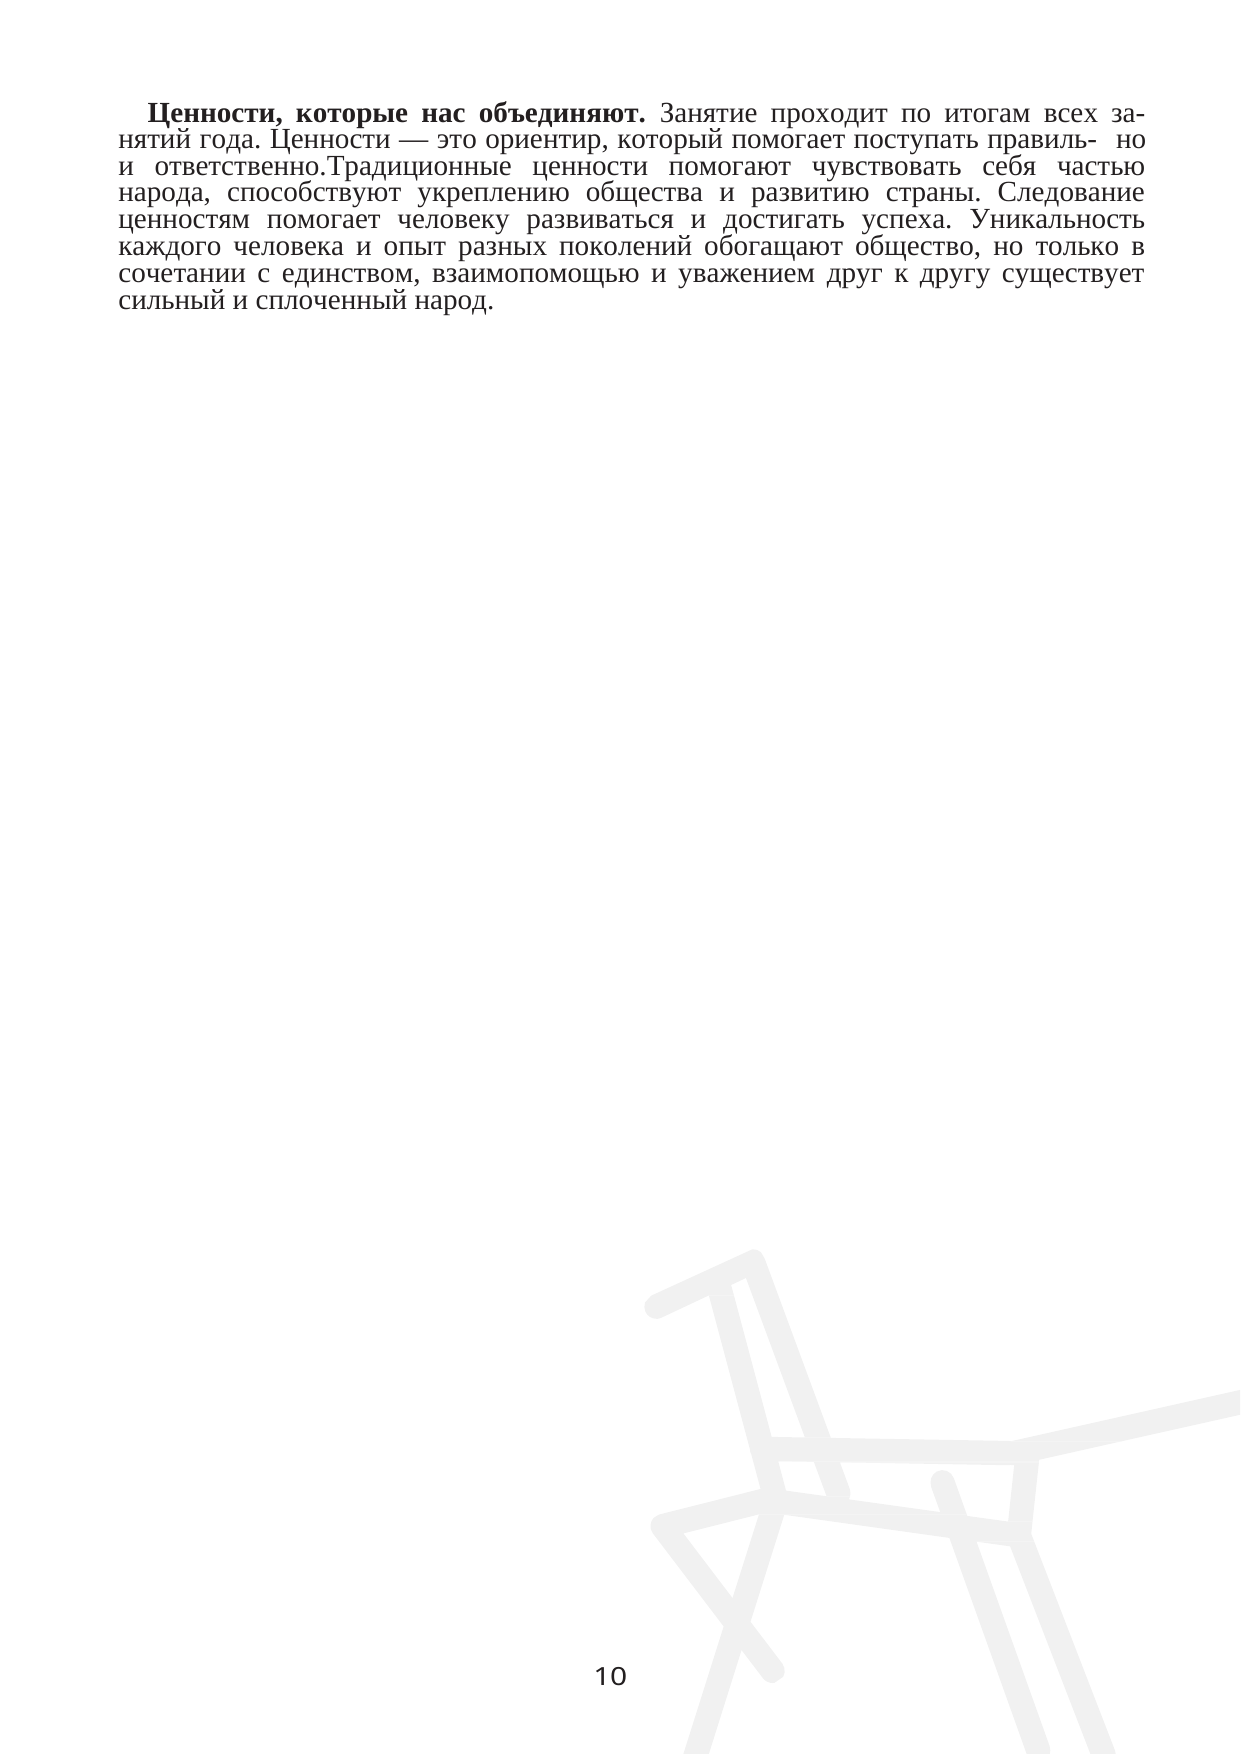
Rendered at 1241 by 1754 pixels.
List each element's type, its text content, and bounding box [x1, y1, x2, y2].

text Ценности, которые нас объединяют. Занятие проходит по итогам всех за- нятий года. Ценности — это ориентир, который помогает поступать правиль- но и ответственно.Традиционные ценности помогают чувствовать себя частью народа, способствуют укреплению общества и развитию страны. Следование ценностям помогает человеку развиваться и достигать успеха. Уникальность каждого человека и опыт разных поколений обогащают общество, но только в сочетании с единством, взаимопомощью и уважением друг к другу существует сильный и сплоченный народ. [118, 101, 1146, 316]
